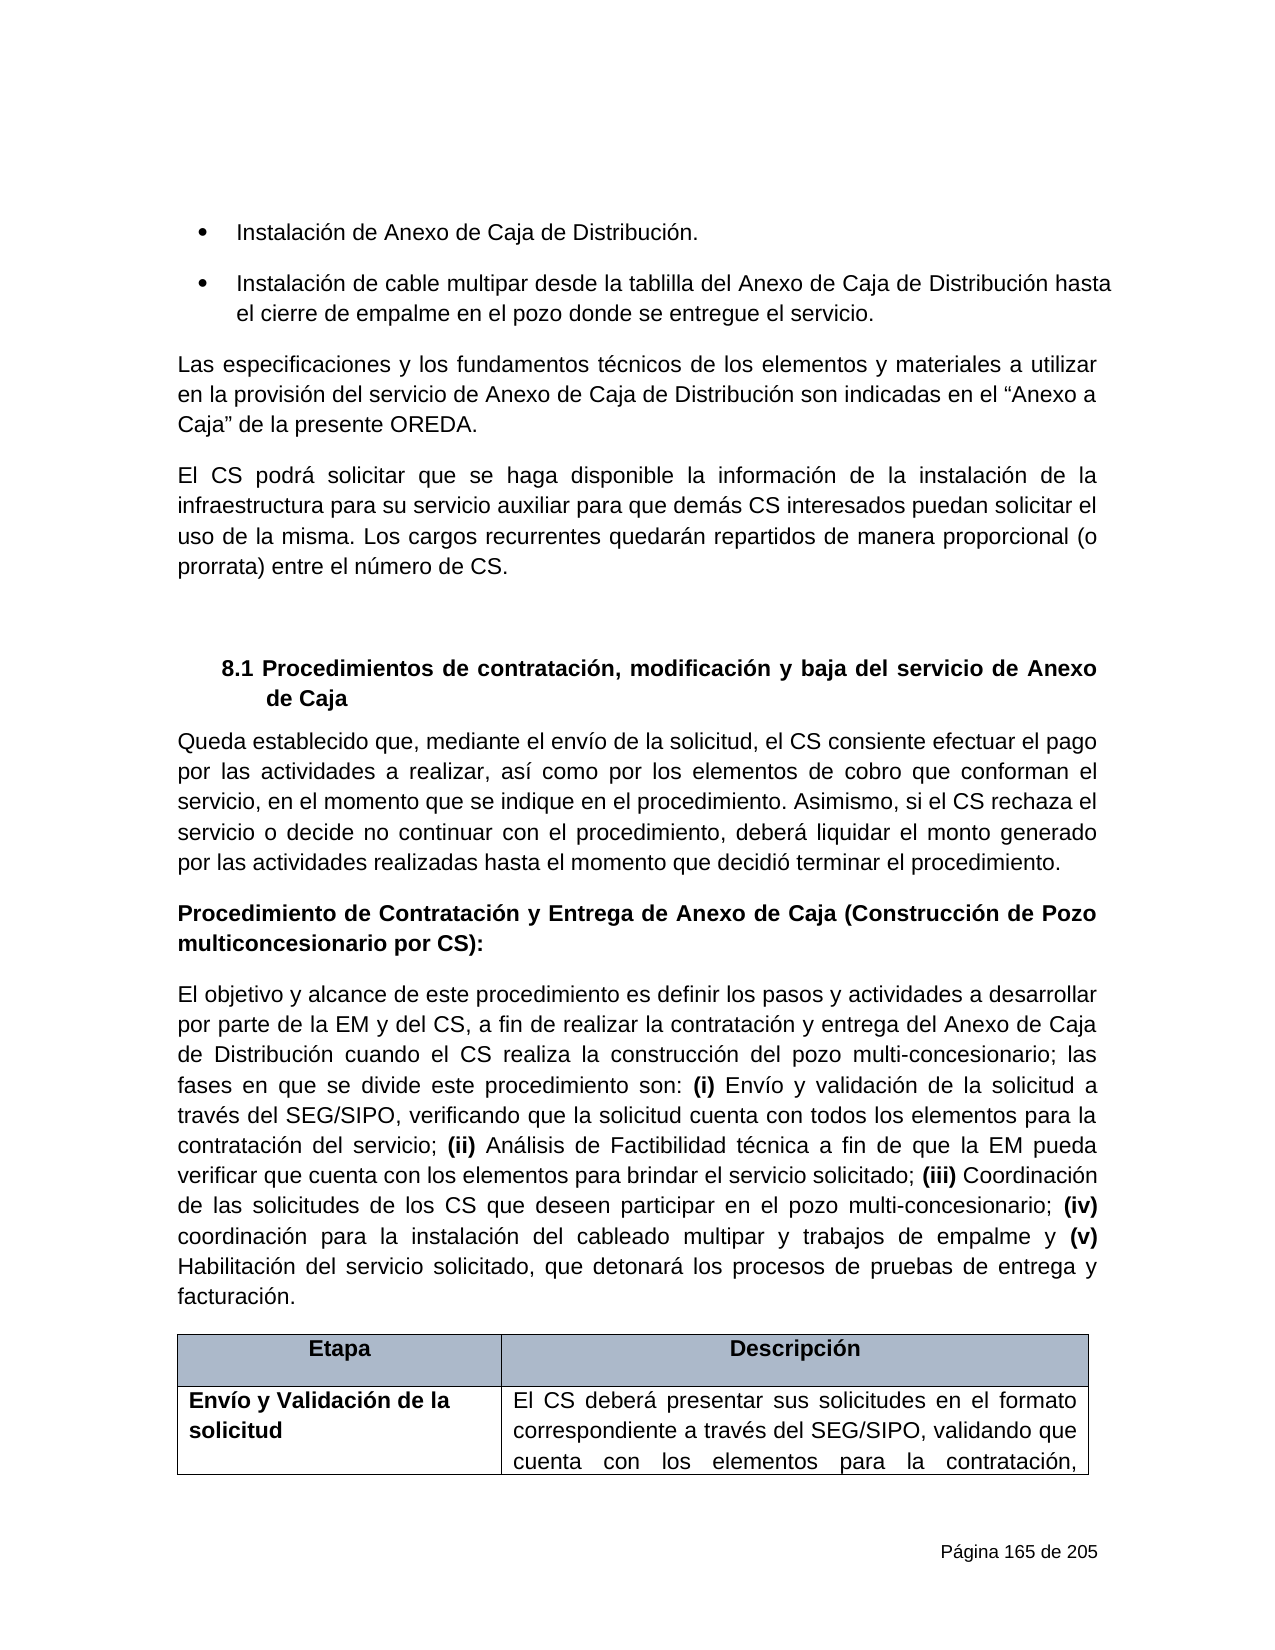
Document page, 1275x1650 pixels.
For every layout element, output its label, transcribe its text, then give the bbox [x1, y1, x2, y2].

text El objetivo y alcance de este procedimiento es definir los pasos y actividades a desarrollar por parte de la EM y del CS, a fin de realizar la contratación y entrega del Anexo de Caja de Distribución cuando el CS realiza la construcción del pozo multi-concesionario; las fases en que se divide este procedimiento son: (i) Envío y validación de la solicitud a través del SEG/SIPO, verificando que la solicitud cuenta con todos los elementos para la contratación del servicio; (ii) Análisis de Factibilidad técnica a fin de que la EM pueda verificar que cuenta con los elementos para brindar el servicio solicitado; (iii) Coordinación de las solicitudes de los CS que deseen participar en el pozo multi-concesionario; (iv) coordinación para la instalación del cableado multipar y trabajos de empalme y (v) Habilitación del servicio solicitado, que detonará los procesos de pruebas de entrega y facturación. [177, 981, 1098, 1309]
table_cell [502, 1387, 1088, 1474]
list Instalación de Anexo de Caja de Distribución. [199, 218, 1113, 245]
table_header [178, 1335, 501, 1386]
text Queda establecido que, mediante el envío de la solicitud, el CS consiente efectuar el pago por las actividades a realizar, así como por los elementos de cobro que conforman el servicio, en el momento que se indique en el procedimiento. Asimismo, si el CS rechaza el servicio o decide no continuar con el procedimiento, deberá liquidar el monto generado por las actividades realizadas hasta el momento que decidió terminar el procedimiento. [177, 728, 1098, 875]
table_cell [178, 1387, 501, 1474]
text El CS podrá solicitar que se haga disponible la información de la instalación de la infraestructura para su servicio auxiliar para que demás CS interesados puedan solicitar el uso de la misma. Los cargos recurrentes quedarán repartidos de manera proporcional (o prorrata) entre el número de CS. [177, 462, 1098, 579]
list Instalación de cable multipar desde la tablilla del Anexo de Caja de Distribución hasta el cierre de empalme en el pozo donde se entregue el servicio. [199, 269, 1113, 326]
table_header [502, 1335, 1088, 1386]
text Las especificaciones y los fundamentos técnicos de los elementos y materiales a utilizar en la provisión del servicio de Anexo de Caja de Distribución son indicadas en el “Anexo a Caja” de la presente OREDA. [177, 351, 1098, 438]
text Procedimiento de Contratación y Entrega de Anexo de Caja (Construcción de Pozo multiconcesionario por CS): [177, 900, 1098, 956]
subtitle 8.1 Procedimientos de contratación, modificación y baja del servicio de Anexo de Caja [221, 655, 1098, 712]
